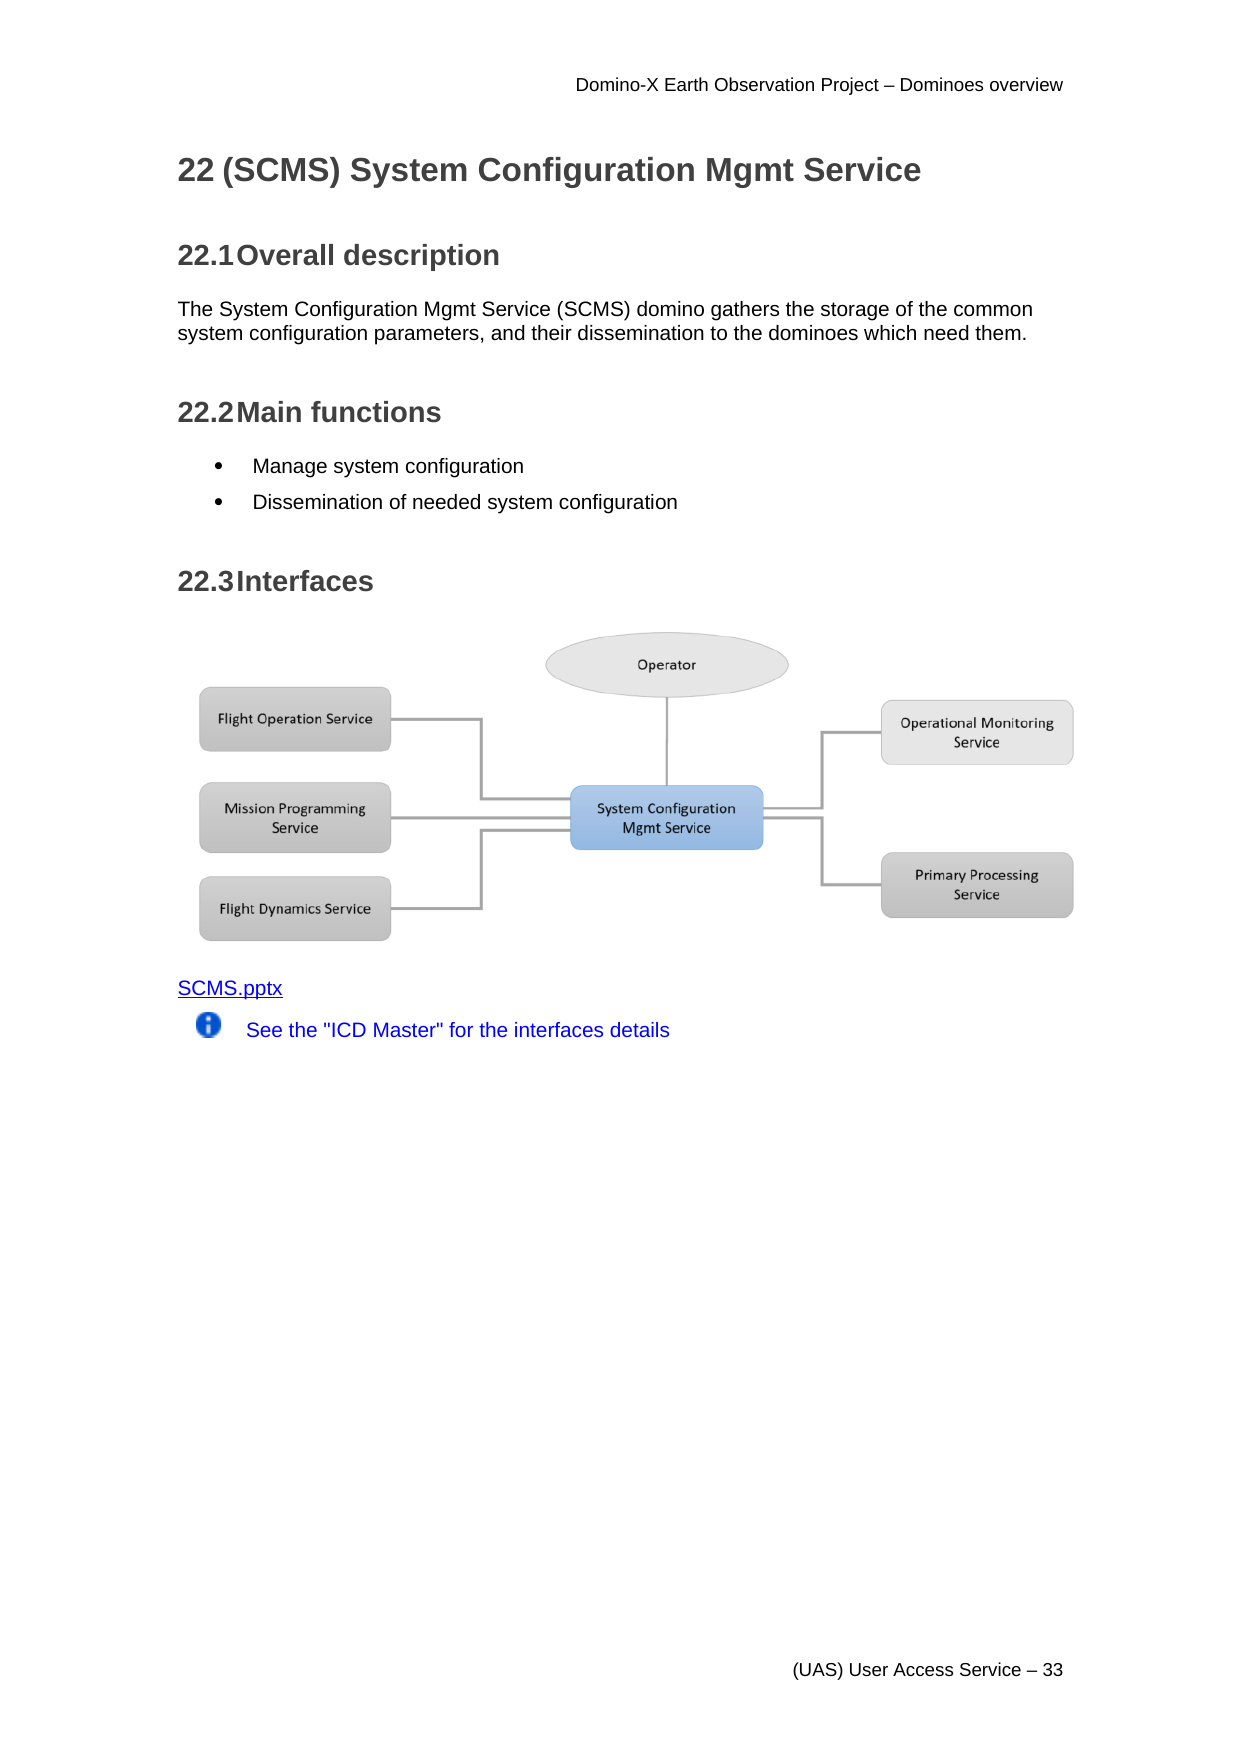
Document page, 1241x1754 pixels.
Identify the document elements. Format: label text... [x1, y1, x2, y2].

subtitle (SCMS) System Configuration Mgmt Service [177, 150, 1063, 188]
text See the "ICD Master" for the interfaces details [177, 1012, 1063, 1042]
subtitle Overall description [177, 238, 1063, 272]
list Manage system configuration [215, 453, 1063, 477]
text The System Configuration Mgmt Service (SCMS) domino gathers the storage of the common system configuration parameters, and their dissemination to the dominoes which need them. [177, 297, 1063, 345]
subtitle Main functions [177, 395, 1063, 428]
list Dissemination of needed system configuration [215, 490, 1063, 514]
picture [196, 622, 1082, 964]
picture [196, 1012, 222, 1038]
subtitle Interfaces [177, 564, 1063, 598]
text SCMS.pptx [177, 976, 1063, 1000]
